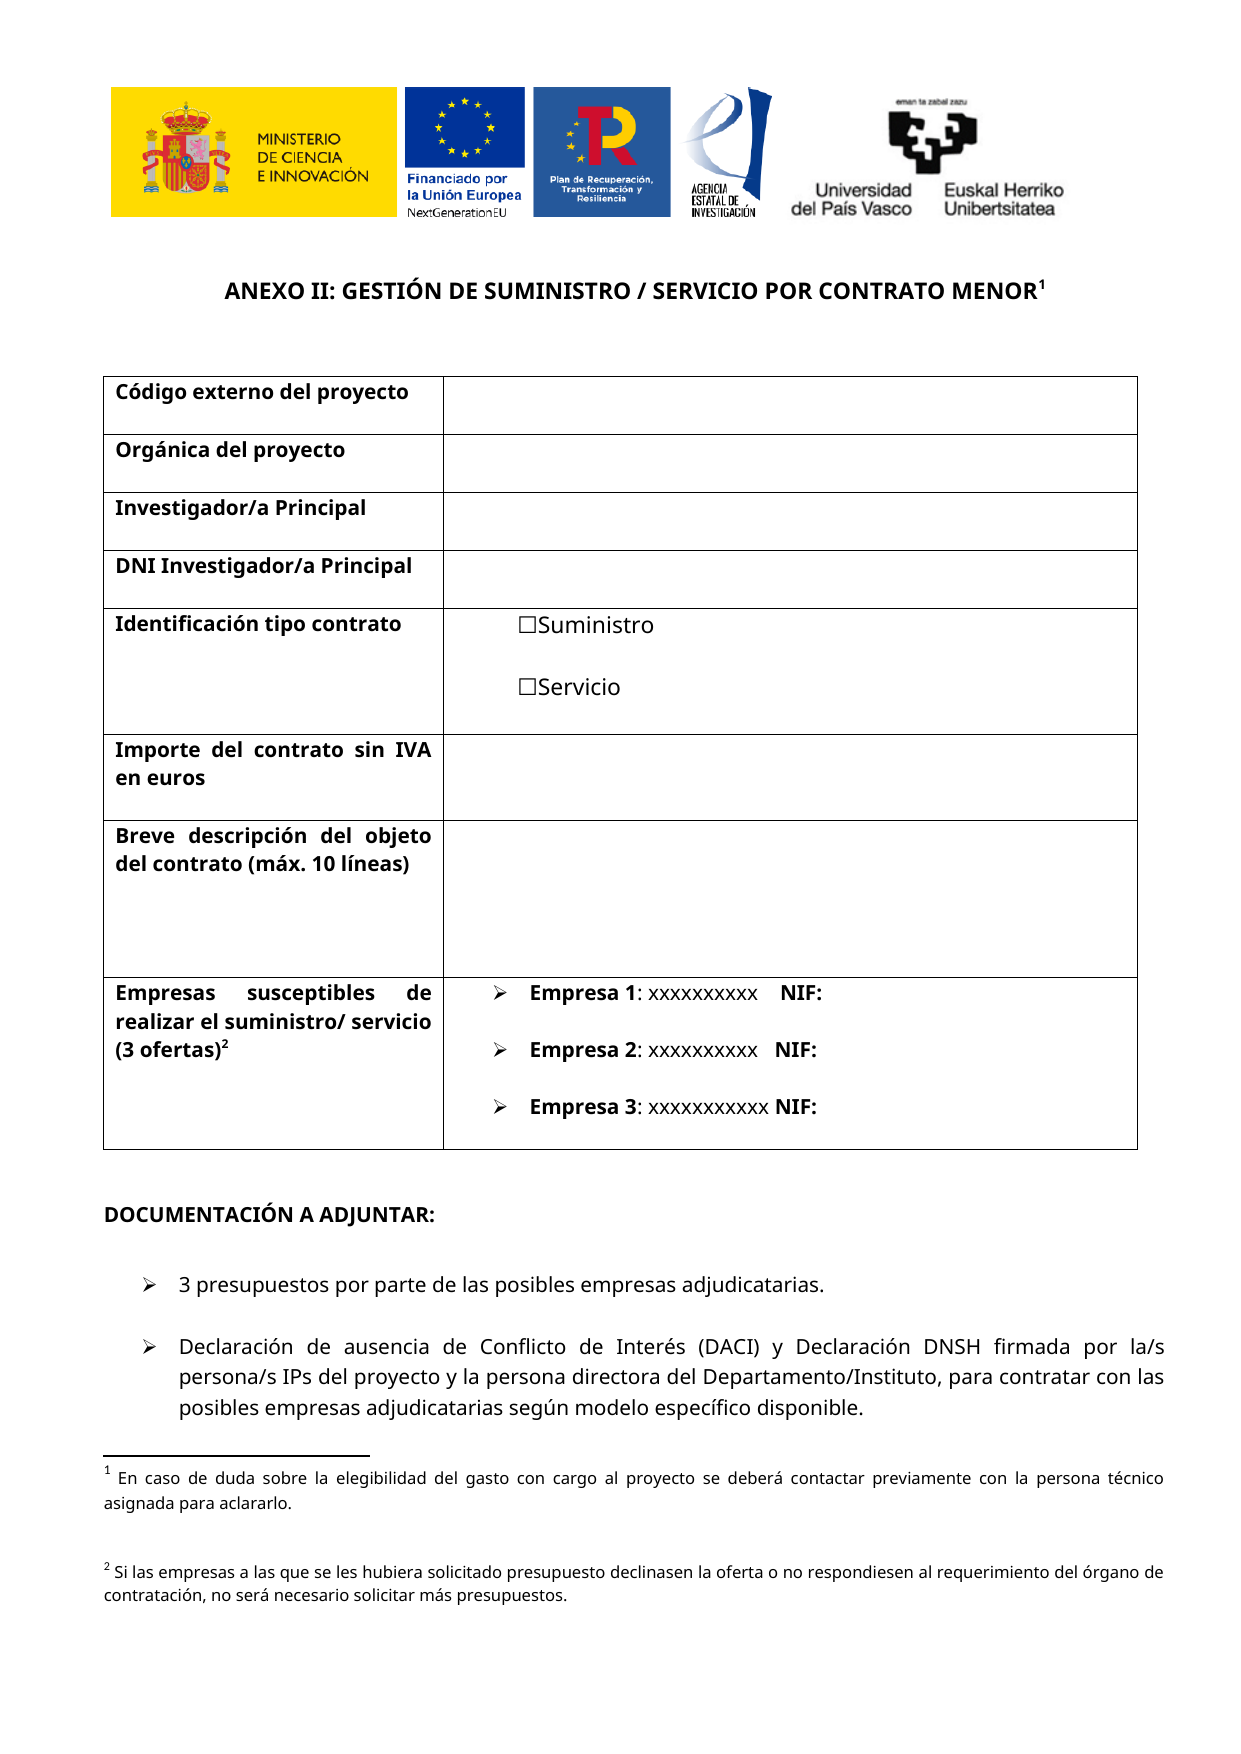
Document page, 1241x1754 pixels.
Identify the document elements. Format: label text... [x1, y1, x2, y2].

list 3 presupuestos por parte de las posibles empresas adjudicatarias. [141, 1271, 1167, 1299]
table_cell Breve descripción del objeto del contrato (máx. 10 líneas) [104, 821, 443, 977]
list Declaración de ausencia de Conflicto de Interés (DACI) y Declaración DNSH firmada por la/s persona/s IPs del proyecto y la persona directora del Departamento/Instituto, para contratar con las posibles empresas adjudicatarias según modelo específico disponible. [141, 1332, 1167, 1421]
table_cell Importe del contrato sin IVA en euros [104, 735, 443, 820]
table_cell [444, 435, 1137, 492]
table_cell Suministro Servicio [444, 609, 1137, 734]
text ANEXO II: GESTIÓN DE SUMINISTRO / SERVICIO POR CONTRATO MENOR [103, 275, 1167, 306]
table_header Código externo del proyecto [104, 377, 443, 434]
table_cell [444, 735, 1137, 820]
table_cell Identificación tipo contrato [104, 609, 443, 734]
text DOCUMENTACIÓN A ADJUNTAR: [103, 1200, 1167, 1229]
table_cell DNI Investigador/a Principal [104, 551, 443, 608]
table_cell [444, 551, 1137, 608]
table_cell [444, 493, 1137, 550]
table_cell [444, 821, 1137, 977]
picture [103, 73, 1078, 225]
table_cell Orgánica del proyecto [104, 435, 443, 492]
table_cell Empresa 1: xxxxxxxxxx NIF: Empresa 2: xxxxxxxxxx NIF: Empresa 3: xxxxxxxxxxx NIF: [444, 978, 1137, 1149]
table_cell Empresas susceptibles de realizar el suministro/ servicio (3 ofertas) [104, 978, 443, 1149]
table_cell Investigador/a Principal [104, 493, 443, 550]
table_header [444, 377, 1137, 434]
